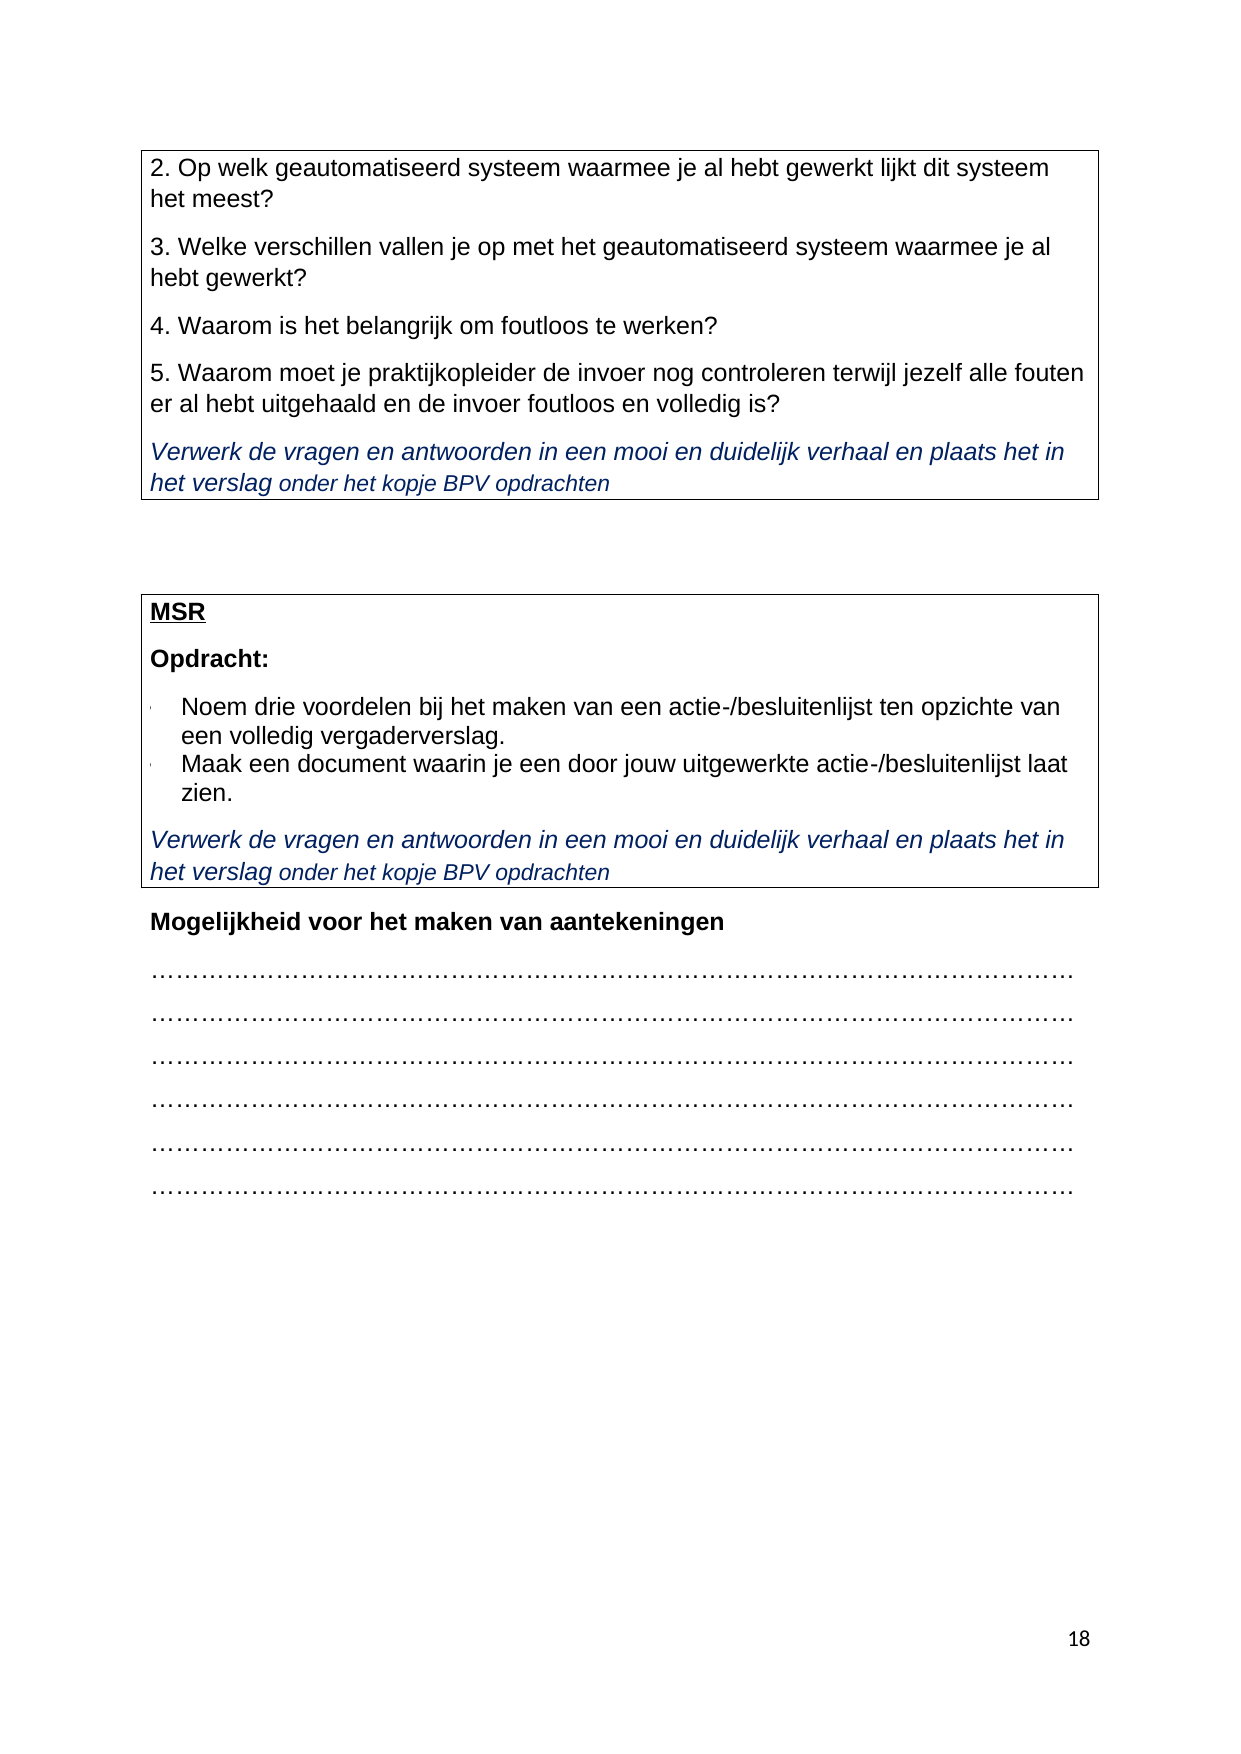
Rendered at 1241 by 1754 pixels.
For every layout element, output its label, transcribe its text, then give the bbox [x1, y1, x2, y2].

text ……………………………………………………………………………………………………………………………………………………………………………………………………………………………………………………………………………………………………… [150, 1084, 1090, 1199]
text ……………………………………………………………………………………………………………………………………………………………………………………………………………………………………………………………………………………………………… [150, 955, 1090, 1070]
text Opdracht: [142, 641, 1098, 673]
text Verwerk de vragen en antwoorden in een mooi en duidelijk verhaal en plaats het in het verslag onder het kopje BPV opdrachten [142, 822, 1098, 887]
text 3. Welke verschillen vallen je op met het geautomatiseerd systeem waarmee je al hebt gewerkt? [142, 229, 1098, 292]
text Mogelijkheid voor het maken van aantekeningen [150, 907, 1090, 936]
text 4. Waarom is het belangrijk om foutloos te werken? [142, 307, 1098, 339]
text MSR [142, 595, 1098, 626]
text 2. Op welk geautomatiseerd systeem waarmee je al hebt gewerkt lijkt dit systeem het meest? [142, 151, 1098, 213]
text Verwerk de vragen en antwoorden in een mooi en duidelijk verhaal en plaats het in het verslag onder het kopje BPV opdrachten [142, 434, 1098, 499]
text 5. Waarom moet je praktijkopleider de invoer nog controleren terwijl jezelf alle fouten er al hebt uitgehaald en de invoer foutloos en volledig is? [142, 355, 1098, 418]
